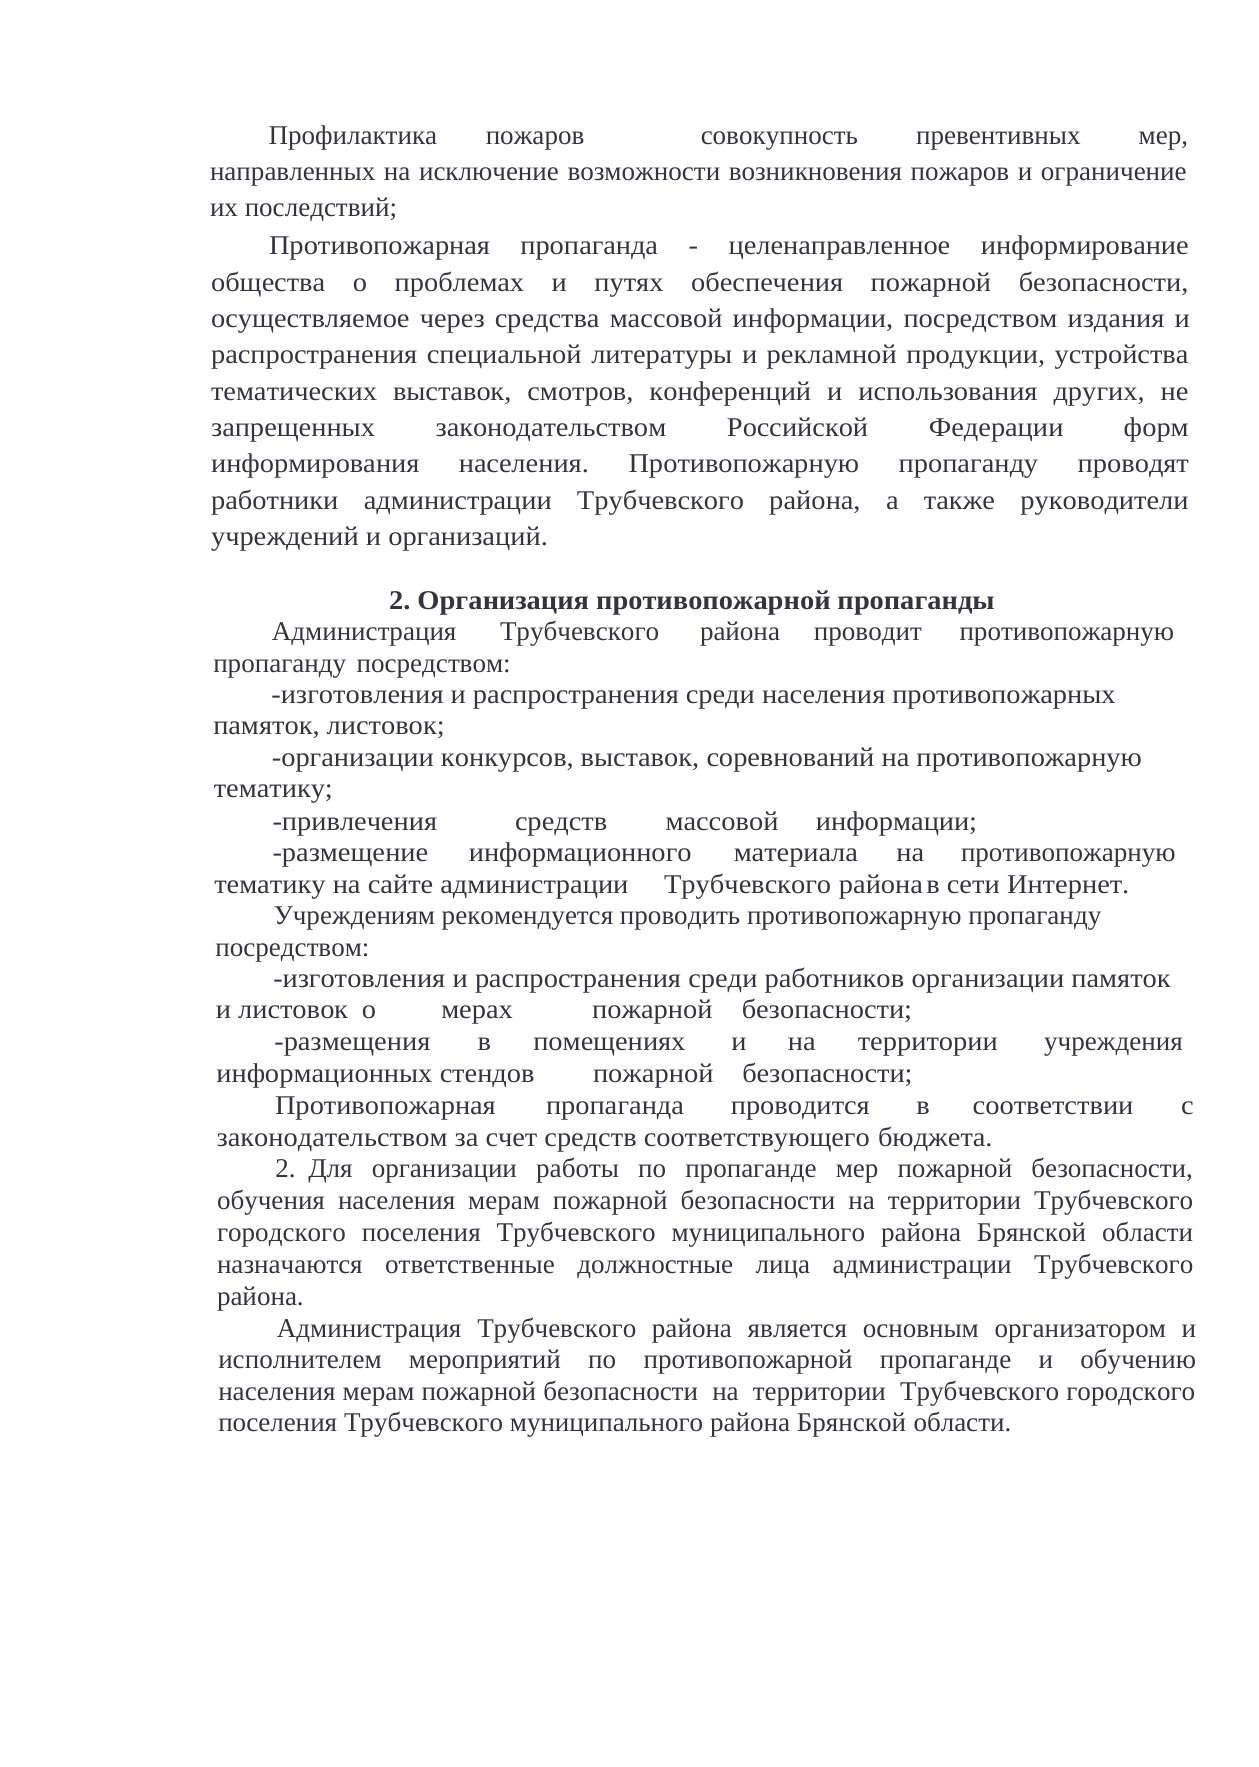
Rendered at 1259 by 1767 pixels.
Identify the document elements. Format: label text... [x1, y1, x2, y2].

list Для организации работы по пропаганде мер пожарной безопасности, обучения населения мерам пожарной безопасности на территории Трубчевского городского поселения Трубчевского муниципального района Брянской области назначаются ответственные должностные лица администрации Трубчевского района. [217, 1152, 1194, 1311]
text Противопожарная пропаганда проводится в соответствии с законодательством за счет средств соответствующего бюджета. [216, 1089, 1195, 1152]
text -изготовления и распространения среди работников организации памяток и листовок о мерах пожарной безопасности; [216, 962, 1193, 1024]
text Учреждениям рекомендуется проводить противопожарную пропаганду посредством: [215, 899, 1208, 962]
text -организации конкурсов, выставок, соревнований на противопожарную тематику; [214, 742, 1208, 803]
text Противопожарная пропаганда - целенаправленное информирование общества о проблемах и путях обеспечения пожарной безопасности, осуществляемое через средства массовой информации, посредством издания и распространения специальной литературы и рекламной продукции, устройства тематических выставок, смотров, конференций и использования других, не запрещенных законодательством Российской Федерации форм информирования населения. Противопожарную пропаганду проводят работники администрации Трубчевского района, а также руководители учреждений и организаций. [211, 229, 1190, 551]
text Администрация Трубчевского района проводит противопожарную пропаганду посредством: [213, 616, 1191, 678]
text Администрация Трубчевского района является основным организатором и исполнителем мероприятий по противопожарной пропаганде и обучению населения мерам пожарной безопасности на территории Трубчевского городского поселения Трубчевского муниципального района Брянской области. [218, 1312, 1197, 1437]
text Профилактика пожаров совокупность превентивных мер, направленных на исключение возможности возникновения пожаров и ограничение их последствий; [210, 119, 1188, 223]
text -изготовления и распространения среди населения противопожарных памяток, листовок; [213, 679, 1208, 741]
text -привлечения средств массовой информации; [272, 804, 1208, 836]
text 2. Организация противопожарной пропаганды [389, 584, 1208, 615]
text -размещение информационного материала на противопожарную тематику на сайте администрации Трубчевского района в сети Интернет. [214, 836, 1191, 899]
text -размещения в помещениях и на территории учреждения информационных стендов пожарной безопасности; [216, 1025, 1191, 1088]
